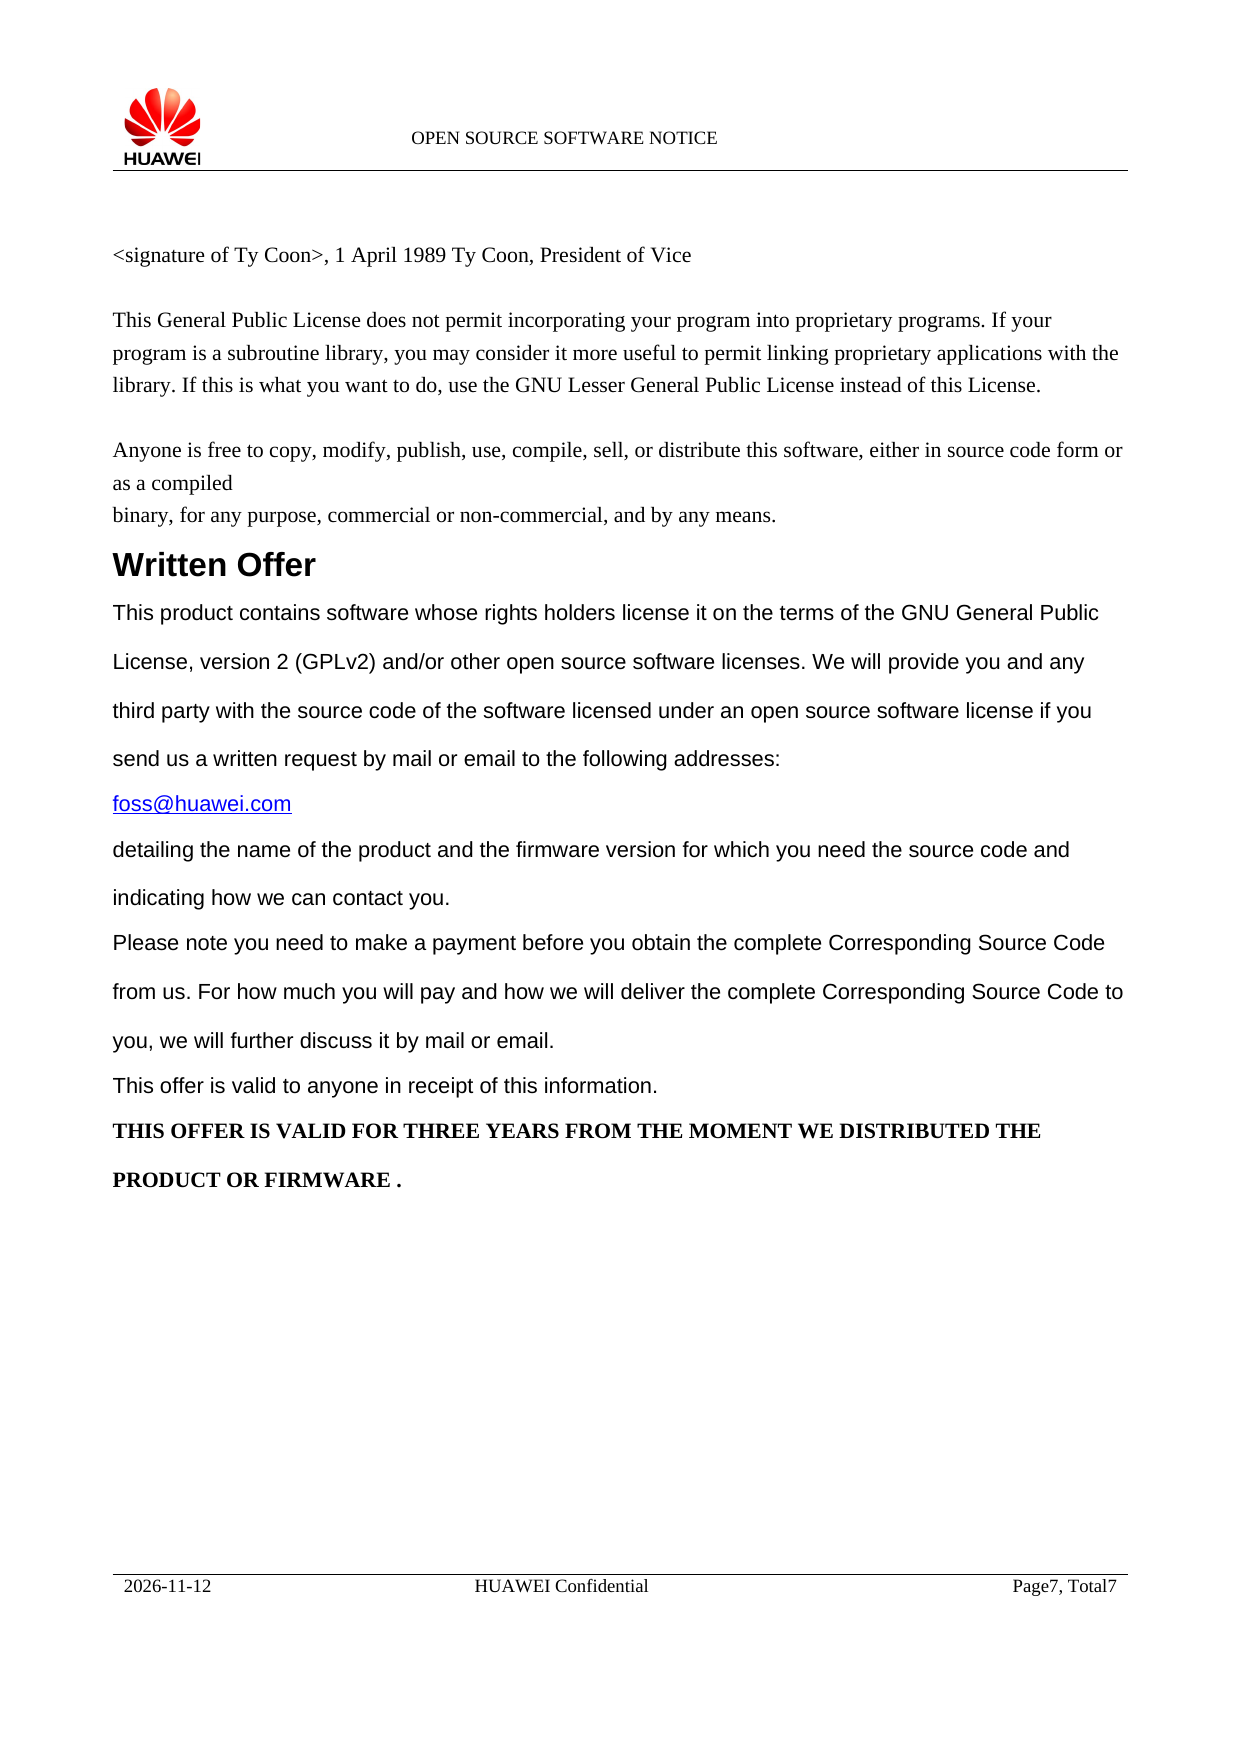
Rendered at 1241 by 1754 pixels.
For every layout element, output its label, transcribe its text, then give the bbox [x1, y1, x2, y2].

text This product contains software whose rights holders license it on the terms of the GNU General Public License, version 2 (GPLv2) and/or other open source software licenses. We will provide you and any third party with the source code of the software licensed under an open source software license if you send us a written request by mail or email to the following addresses: [112, 596, 1128, 775]
text Written Offer [112, 531, 1128, 596]
text detailing the name of the product and the firmware version for which you need the source code and indicating how we can contact you. [112, 833, 1128, 914]
text This offer is valid for three years from the moment we distributed the product or firmware . [112, 1114, 1128, 1196]
text This offer is valid to anyone in receipt of this information. [112, 1069, 1128, 1102]
text Please note you need to make a payment before you obtain the complete Corresponding Source Code from us. For how much you will pay and how we will deliver the complete Corresponding Source Code to you, we will further discuss it by mail or email. [112, 927, 1128, 1057]
text foss@huawei.com [112, 788, 1128, 820]
picture [124, 88, 201, 165]
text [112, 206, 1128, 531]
